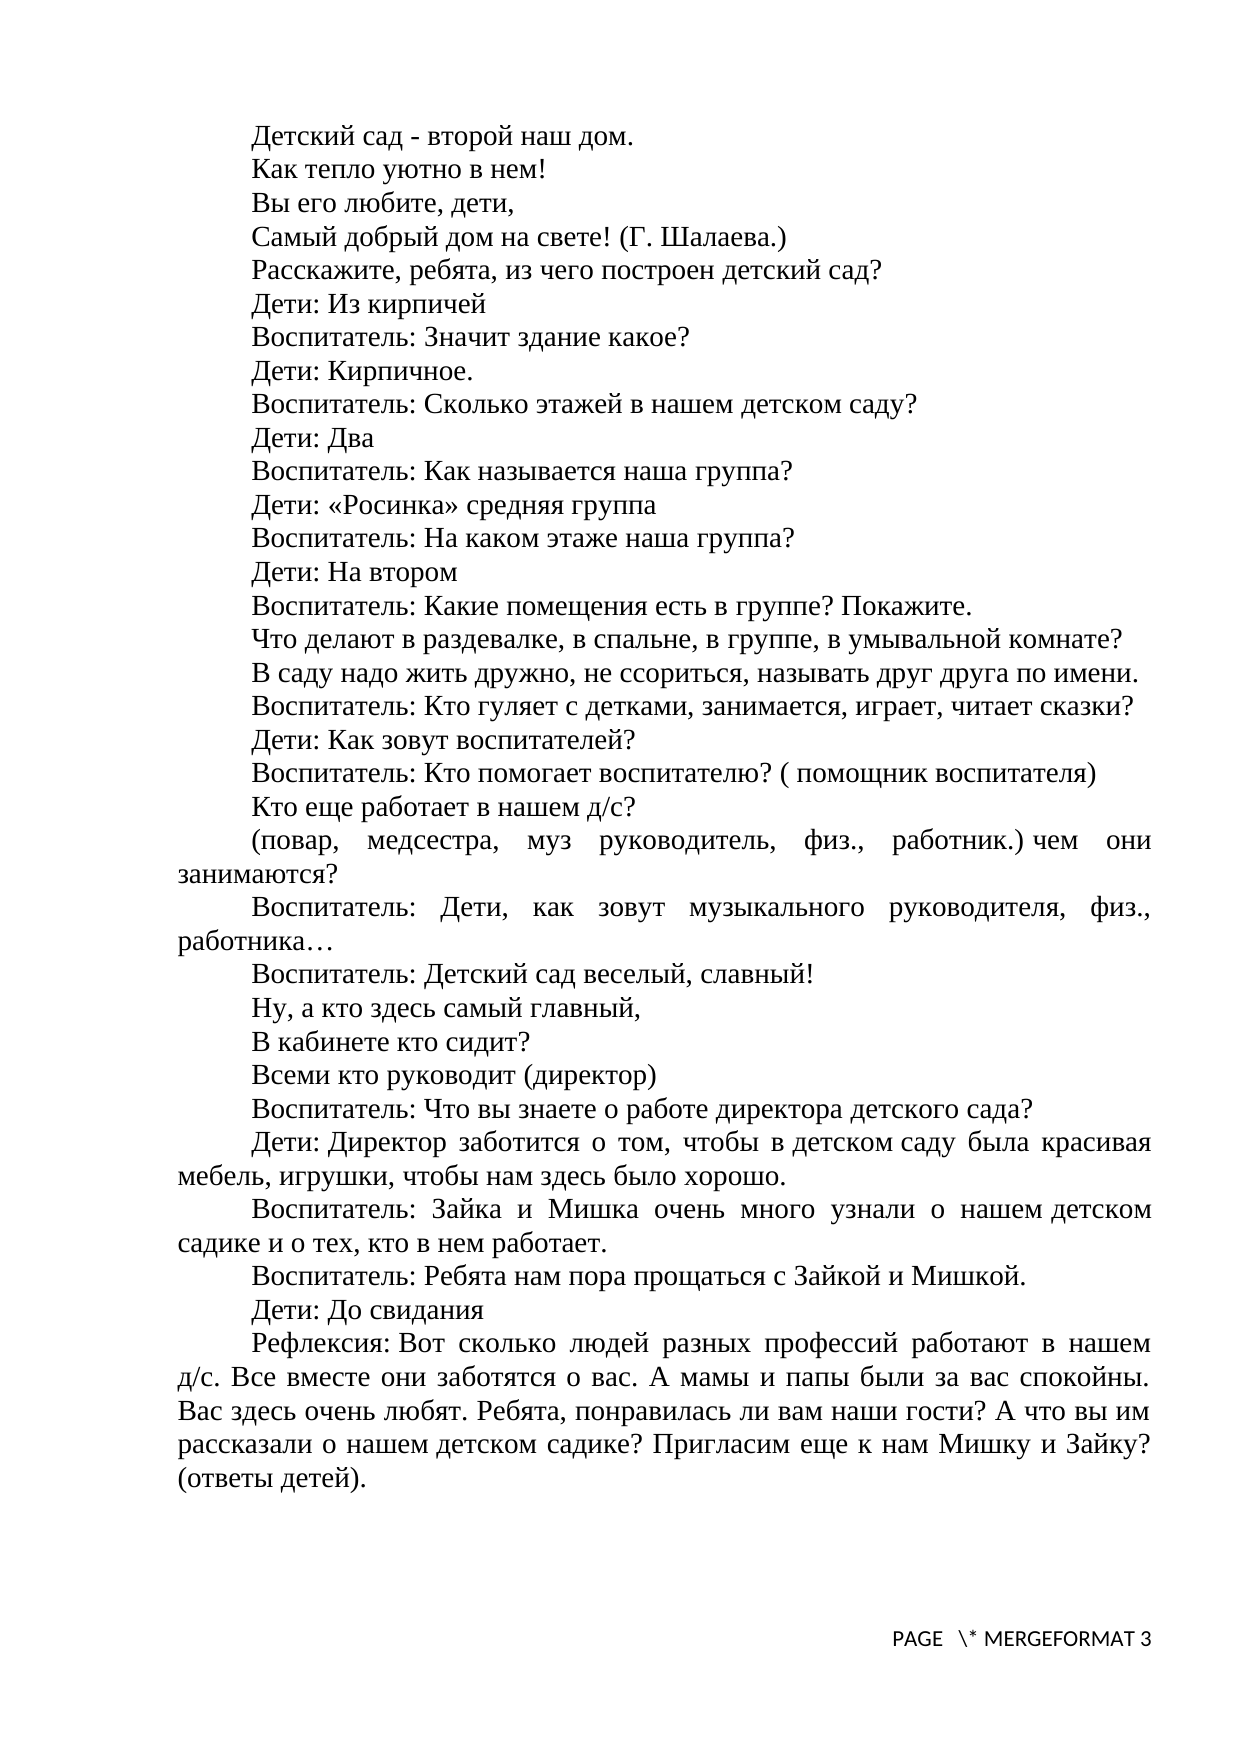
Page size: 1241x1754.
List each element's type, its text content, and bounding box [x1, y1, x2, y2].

text Самый добрый дом на свете! (Г. Шалаева.) [177, 219, 1152, 252]
text Дети: Кирпичное. [177, 353, 1152, 386]
text Дети: «Росинка» средняя группа [177, 487, 1152, 521]
text Дети: На втором [177, 554, 1152, 588]
text Детский сад - второй наш дом. [177, 118, 1152, 152]
text Воспитатель: Что вы знаете о работе директора детского сада? [177, 1091, 1152, 1124]
text Дети: Как зовут воспитателей? [177, 722, 1152, 755]
text Воспитатель: Значит здание какое? [177, 319, 1152, 353]
text Дети: Два [177, 420, 1152, 453]
text Воспитатель: Дети, как зовут музыкального руководителя, физ., работника… [177, 889, 1152, 957]
text (повар, медсестра, муз руководитель, физ., работник.) чем они занимаются? [177, 822, 1152, 889]
text Рефлексия: Вот сколько людей разных профессий работают в нашем д/с. Все вместе они заботятся о вас. А мамы и папы были за вас спокойны. Вас здесь очень любят. Ребята, понравилась ли вам наши гости? А что вы им рассказали о нашем детском садике? Пригласим еще к нам Мишку и Зайку? (ответы детей). [177, 1326, 1152, 1493]
text Воспитатель: Зайка и Мишка очень много узнали о нашем детском садике и о тех, кто в нем работает. [177, 1191, 1152, 1258]
text Воспитатель: Сколько этажей в нашем детском саду? [177, 386, 1152, 420]
text В кабинете кто сидит? [177, 1024, 1152, 1057]
text Всеми кто руководит (директор) [177, 1057, 1152, 1091]
text В саду надо жить дружно, не ссориться, называть друг друга по имени. [177, 655, 1152, 688]
text Вы его любите, дети, [177, 185, 1152, 219]
text Воспитатель: На каком этаже наша группа? [177, 521, 1152, 554]
text Воспитатель: Кто гуляет с детками, занимается, играет, читает сказки? [177, 688, 1152, 722]
text Воспитатель: Ребята нам пора прощаться с Зайкой и Мишкой. [177, 1258, 1152, 1292]
text Кто еще работает в нашем д/с? [177, 789, 1152, 822]
text Расскажите, ребята, из чего построен детский сад? [177, 252, 1152, 286]
text Воспитатель: Кто помогает воспитателю? ( помощник воспитателя) [177, 755, 1152, 789]
text Дети: До свидания [177, 1292, 1152, 1326]
text Воспитатель: Какие помещения есть в группе? Покажите. [177, 588, 1152, 621]
text Воспитатель: Детский сад веселый, славный! [177, 957, 1152, 990]
text Воспитатель: Как называется наша группа? [177, 453, 1152, 487]
text Дети: Из кирпичей [177, 286, 1152, 319]
text Дети: Директор заботится о том, чтобы в детском саду была красивая мебель, игрушки, чтобы нам здесь было хорошо. [177, 1124, 1152, 1191]
text Что делают в раздевалке, в спальне, в группе, в умывальной комнате? [177, 621, 1152, 655]
text Ну, а кто здесь самый главный, [177, 990, 1152, 1024]
text Как тепло уютно в нем! [177, 152, 1152, 185]
